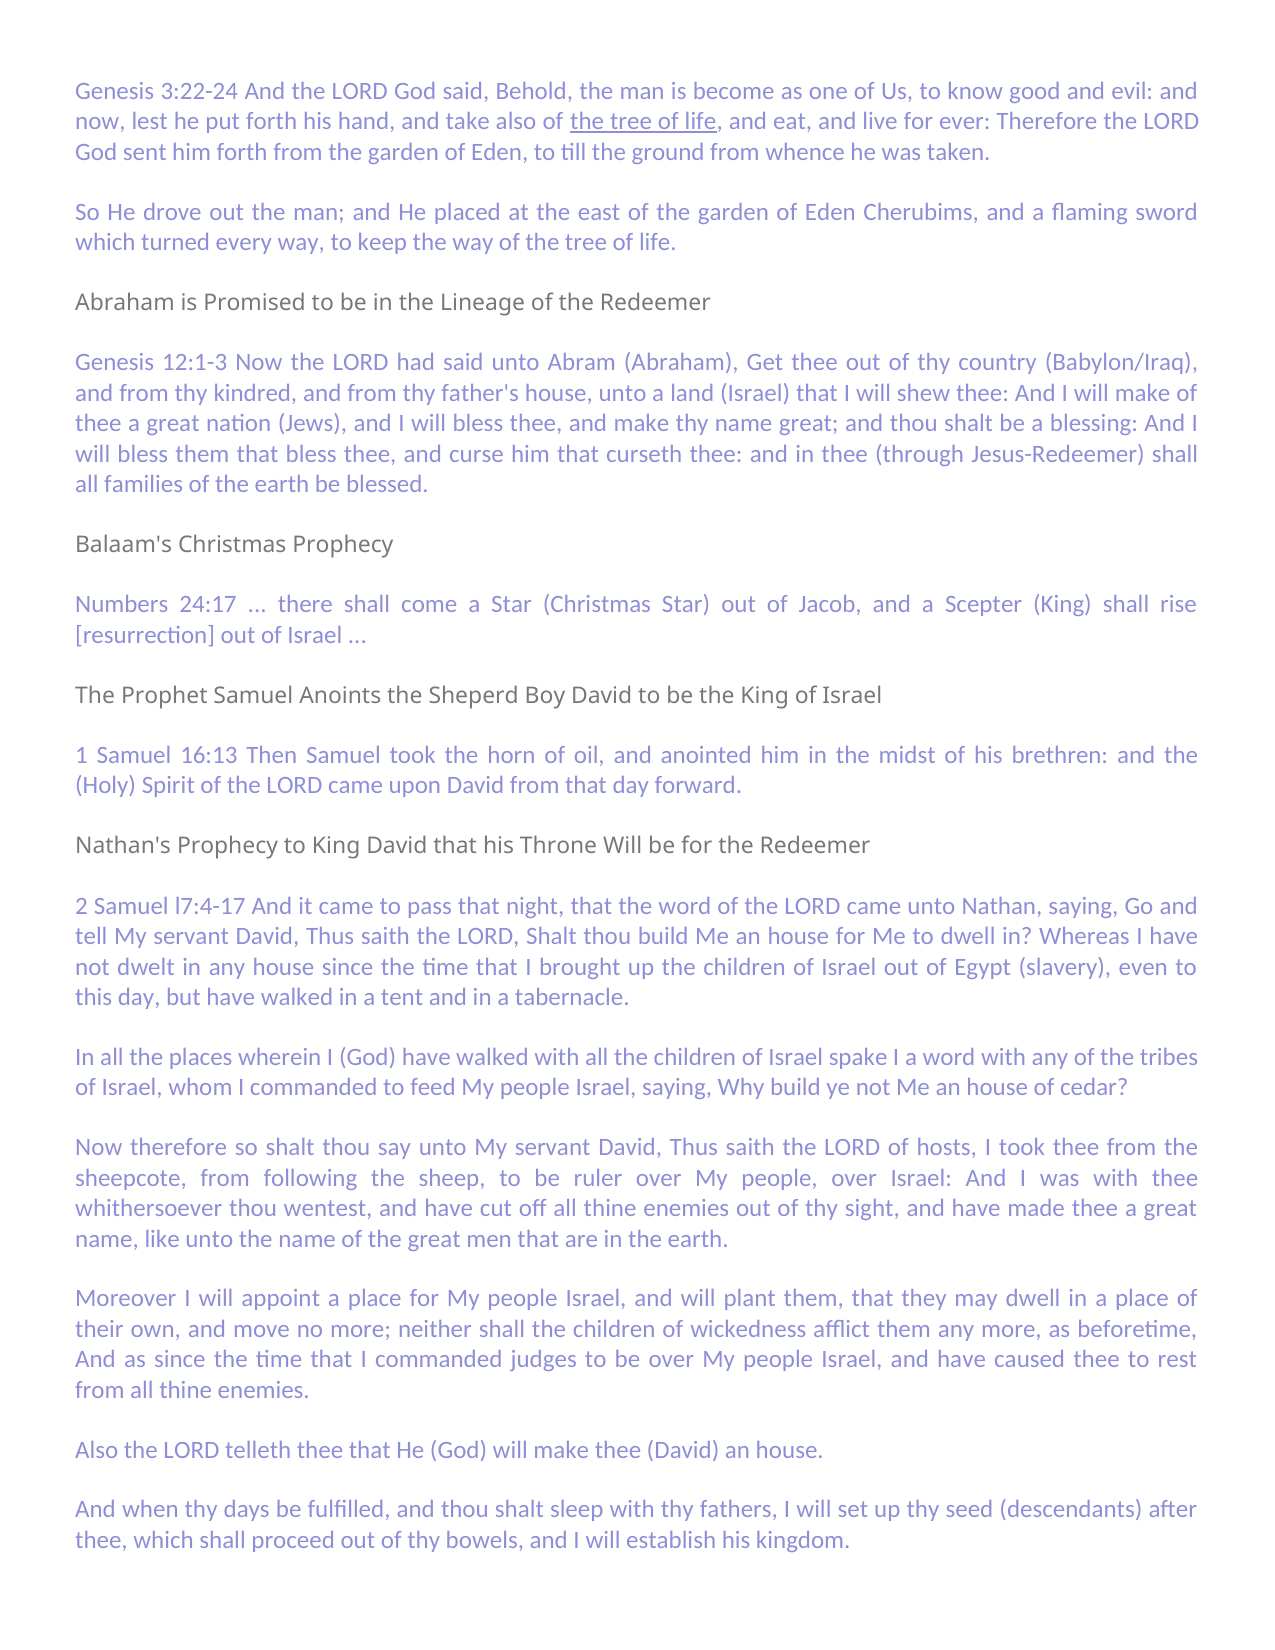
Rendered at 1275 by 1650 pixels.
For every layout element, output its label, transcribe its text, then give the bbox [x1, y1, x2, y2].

text The Prophet Samuel Anoints the Sheperd Boy David to be the King of Israel [75, 679, 1200, 710]
text 2 Samuel l7:4-17 And it came to pass that night, that the word of the LORD came unto Nathan, saying, Go and tell My servant David, Thus saith the LORD, Shalt thou build Me an house for Me to dwell in? Whereas I have not dwelt in any house since the time that I brought up the children of Israel out of Egypt (slavery), even to this day, but have walked in a tent and in a tabernacle. [75, 890, 1200, 1012]
text Also the LORD telleth thee that He (God) will make thee (David) an house. [75, 1434, 1200, 1464]
text Genesis 3:22-24 And the LORD God said, Behold, the man is become as one of Us, to know good and evil: and now, lest he put forth his hand, and take also of the tree of life, and eat, and live for ever: Therefore the LORD God sent him forth from the garden of Eden, to till the ground from whence he was taken. [75, 75, 1200, 167]
text Balaam's Christmas Prophecy [75, 528, 1200, 559]
text 1 Samuel 16:13 Then Samuel took the horn of oil, and anointed him in the midst of his brethren: and the (Holy) Spirit of the LORD came upon David from that day forward. [75, 739, 1200, 800]
text And when thy days be fulfilled, and thou shalt sleep with thy fathers, I will set up thy seed (descendants) after thee, which shall proceed out of thy bowels, and I will establish his kingdom. [75, 1493, 1200, 1554]
text Genesis 12:1-3 Now the LORD had said unto Abram (Abraham), Get thee out of thy country (Babylon/Iraq), and from thy kindred, and from thy father's house, unto a land (Israel) that I will shew thee: And I will make of thee a great nation (Jews), and I will bless thee, and make thy name great; and thou shalt be a blessing: And I will bless them that bless thee, and curse him that curseth thee: and in thee (through Jesus-Redeemer) shall all families of the earth be blessed. [75, 346, 1200, 499]
text Moreover I will appoint a place for My people Israel, and will plant them, that they may dwell in a place of their own, and move no more; neither shall the children of wickedness afflict them any more, as beforetime, And as since the time that I commanded judges to be over My people Israel, and have caused thee to rest from all thine enemies. [75, 1282, 1200, 1404]
text So He drove out the man; and He placed at the east of the garden of Eden Cherubims, and a flaming sword which turned every way, to keep the way of the tree of life. [75, 196, 1200, 257]
text Nathan's Prophecy to King David that his Throne Will be for the Redeemer [75, 829, 1200, 861]
text Abraham is Promised to be in the Lineage of the Redeemer [75, 286, 1200, 317]
text Numbers 24:17 ... there shall come a Star (Christmas Star) out of Jacob, and a Scepter (King) shall rise [resurrection] out of Israel ... [75, 588, 1200, 649]
text Now therefore so shalt thou say unto My servant David, Thus saith the LORD of hosts, I took thee from the sheepcote, from following the sheep, to be ruler over My people, over Israel: And I was with thee whithersoever thou wentest, and have cut off all thine enemies out of thy sight, and have made thee a great name, like unto the name of the great men that are in the earth. [75, 1131, 1200, 1253]
text In all the places wherein I (God) have walked with all the children of Israel spake I a word with any of the tribes of Israel, whom I commanded to feed My people Israel, saying, Why build ye not Me an house of cedar? [75, 1041, 1200, 1102]
